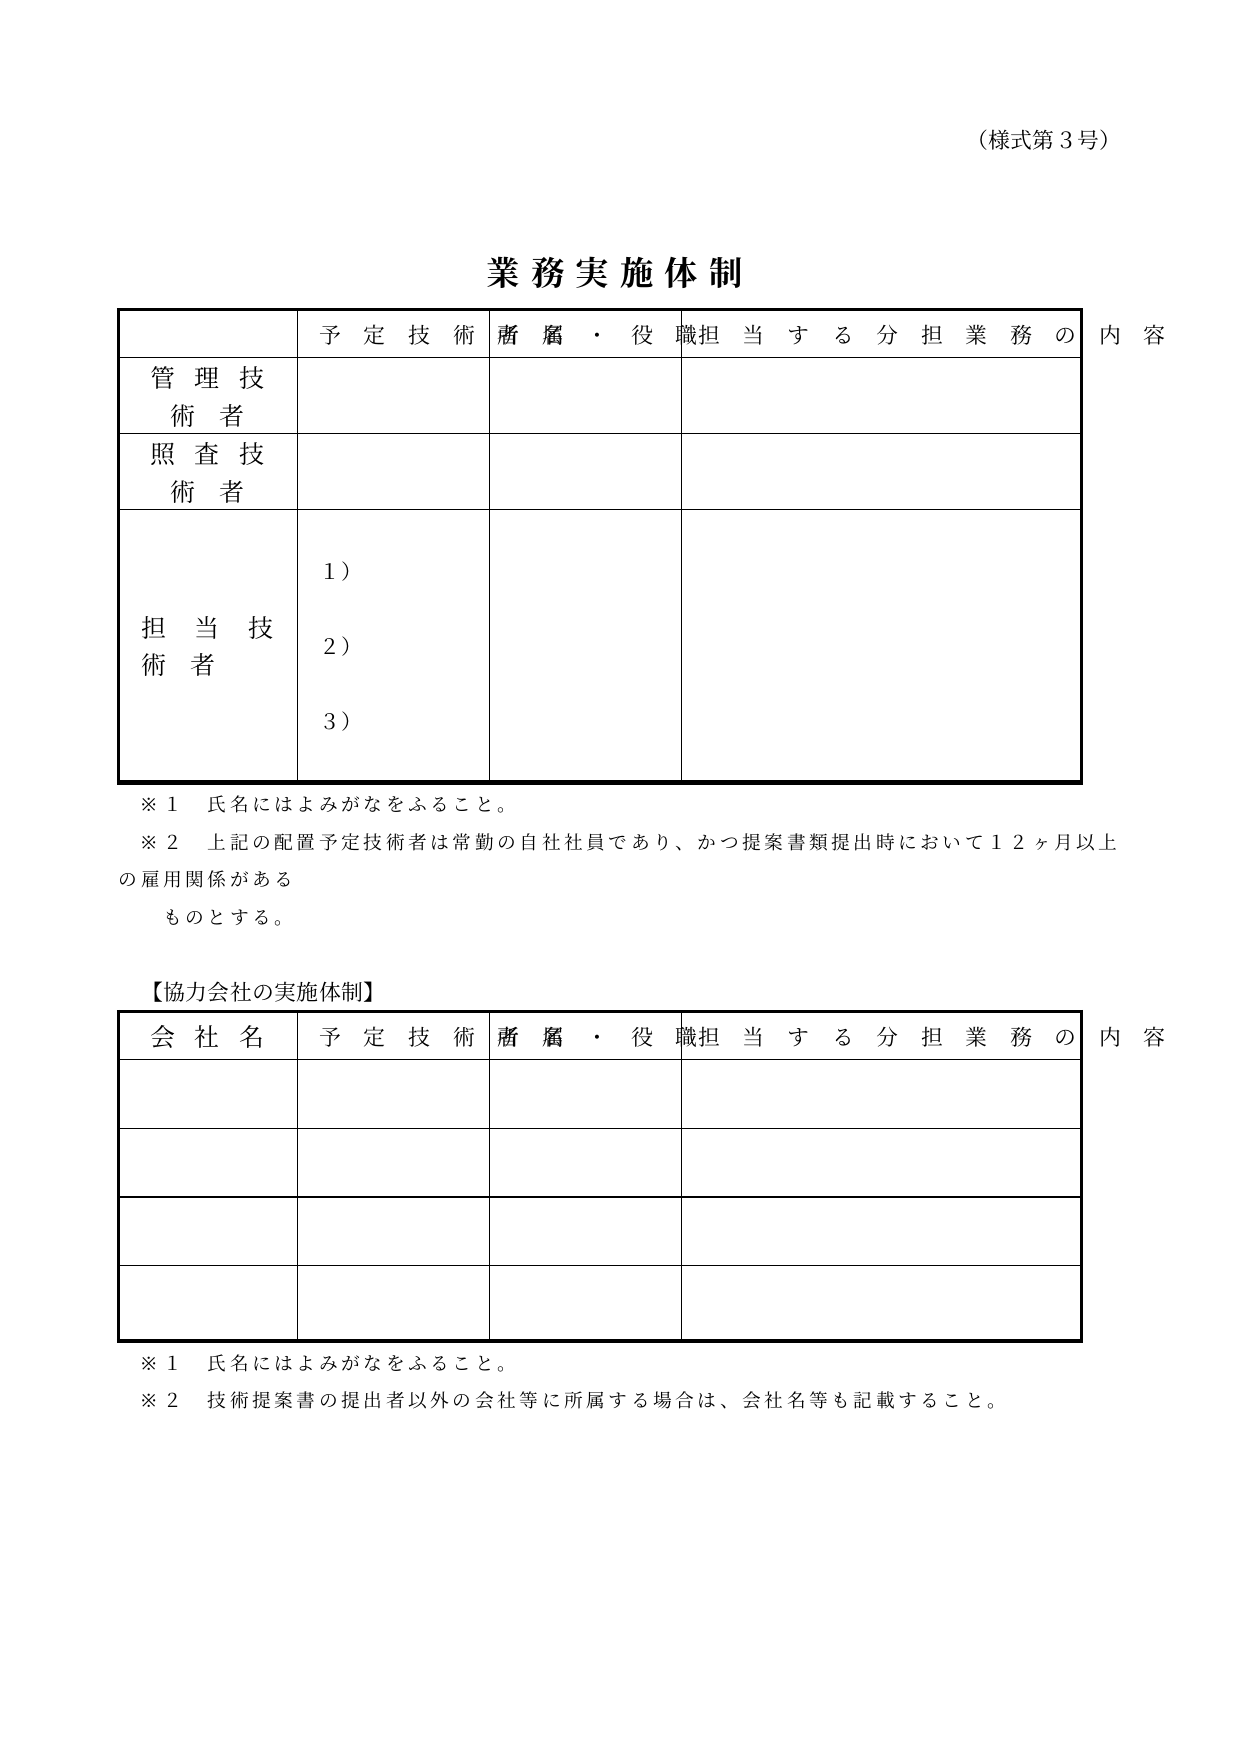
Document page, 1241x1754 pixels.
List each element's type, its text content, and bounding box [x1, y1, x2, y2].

table_cell [490, 1060, 681, 1128]
table_cell [120, 1266, 297, 1339]
table_header 所属・役職 [490, 311, 681, 357]
table_cell [490, 1198, 681, 1265]
table_cell [682, 1129, 1080, 1196]
table_cell 担当技術者 [120, 510, 297, 780]
table_cell [490, 1266, 681, 1339]
table_header [120, 311, 297, 357]
text ※１ 氏名にはよみがなをふること。 [118, 785, 1122, 822]
table_header 予定技術者名 [298, 1013, 489, 1059]
table_cell [298, 1060, 489, 1128]
table_header 会社名 [120, 1013, 297, 1059]
text ※１ 氏名にはよみがなをふること。 [118, 1343, 1122, 1381]
text （様式第３号） [118, 121, 1122, 158]
table_cell [682, 510, 1080, 780]
table_cell [120, 1198, 297, 1265]
table_cell 照査技術者 [120, 434, 297, 509]
table_header 担当する分担業務の内容 [682, 1013, 1080, 1059]
table_cell [682, 1198, 1080, 1265]
table_cell 管理技術者 [120, 358, 297, 433]
table_cell [490, 434, 681, 509]
table_cell [682, 434, 1080, 509]
table_cell [682, 1060, 1080, 1128]
table_cell [490, 510, 681, 780]
text ※２ 上記の配置予定技術者は常勤の自社社員であり、かつ提案書類提出時において１２ヶ月以上の雇用関係がある [118, 822, 1122, 897]
table_header 所属・役職 [490, 1013, 681, 1059]
text ※２ 技術提案書の提出者以外の会社等に所属する場合は、会社名等も記載すること。 [118, 1381, 1122, 1418]
table_cell [298, 1198, 489, 1265]
text 【協力会社の実施体制】 [118, 972, 1122, 1010]
table_cell [298, 1266, 489, 1339]
table_cell [120, 1129, 297, 1196]
table_header 担当する分担業務の内容 [682, 311, 1080, 357]
table_cell [298, 1129, 489, 1196]
table_cell [120, 1060, 297, 1128]
table_cell [682, 1266, 1080, 1339]
table_cell [682, 358, 1080, 433]
table_cell [490, 1129, 681, 1196]
text 業務実施体制 [118, 233, 1122, 308]
table_cell １） ２） ３） [298, 510, 489, 780]
text ものとする。 [118, 897, 1122, 935]
table_cell [298, 434, 489, 509]
table_cell [298, 358, 489, 433]
table_cell [490, 358, 681, 433]
table_header 予定技術者名 [298, 311, 489, 357]
